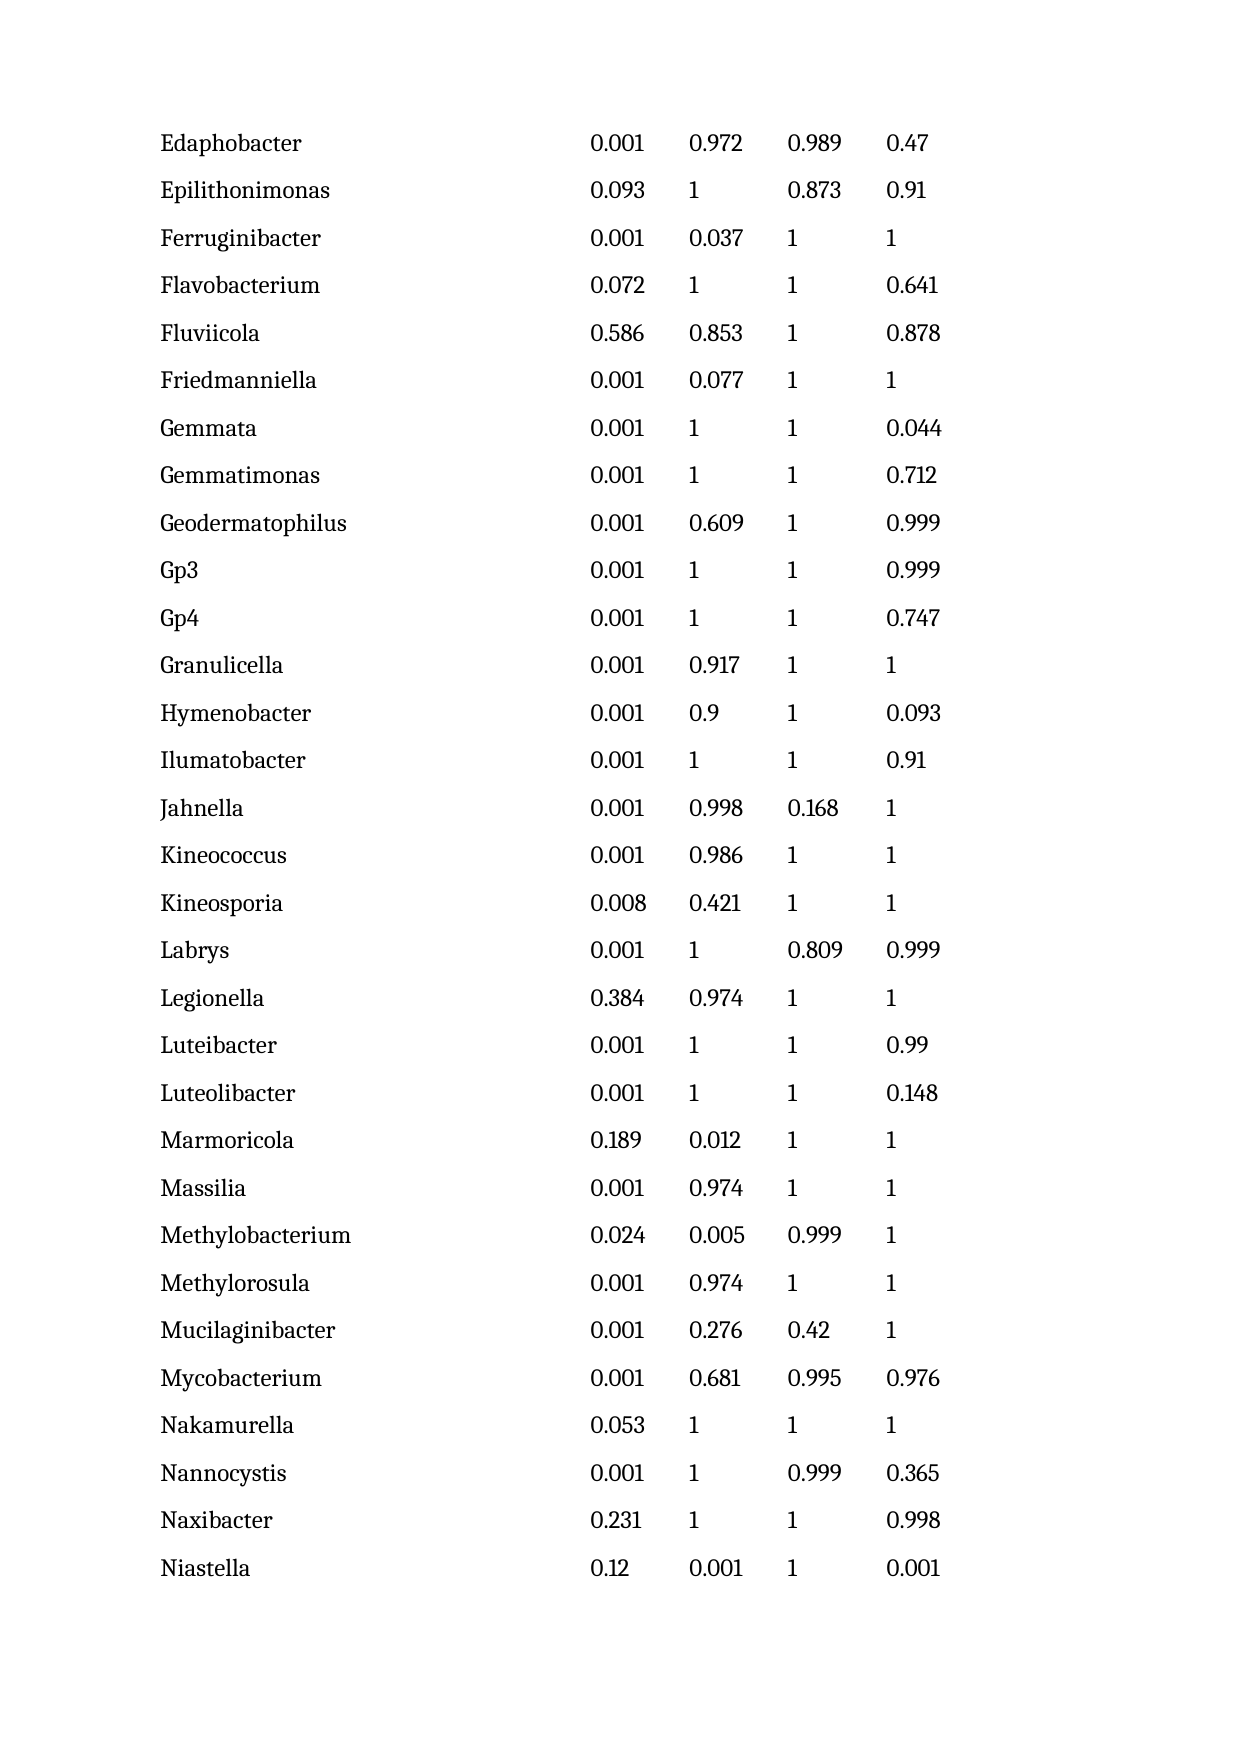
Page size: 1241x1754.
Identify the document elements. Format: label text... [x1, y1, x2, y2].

table_cell 1 [682, 168, 778, 213]
table_cell 1 [682, 738, 778, 783]
table_cell 0.001 [583, 1023, 680, 1068]
table_cell 0.001 [583, 595, 680, 641]
table_cell 1 [879, 785, 976, 831]
table_cell 0.001 [583, 1070, 680, 1116]
table_cell 0.231 [583, 1498, 680, 1543]
table_cell 0.586 [583, 310, 680, 356]
table_cell 0.012 [682, 1118, 778, 1163]
table_cell 0.976 [879, 1355, 976, 1401]
table_cell Kineococcus [153, 833, 581, 878]
table_cell 0.001 [879, 1545, 976, 1591]
table_cell 0.42 [780, 1308, 877, 1353]
table_cell Marmoricola [153, 1118, 581, 1163]
table_cell 1 [682, 548, 778, 593]
table_cell 0.998 [682, 785, 778, 831]
table_cell 0.077 [682, 358, 778, 403]
table_cell 1 [780, 975, 877, 1021]
table_cell Nannocystis [153, 1450, 581, 1496]
table_cell 1 [780, 833, 877, 878]
table_cell 1 [682, 1403, 778, 1448]
table_cell 0.001 [583, 785, 680, 831]
table_cell 0.001 [583, 833, 680, 878]
table_cell 0.47 [879, 120, 976, 166]
table_cell 0.986 [682, 833, 778, 878]
table_cell 0.91 [879, 168, 976, 213]
table_cell Friedmanniella [153, 358, 581, 403]
table_cell 1 [780, 1023, 877, 1068]
table_cell Gp4 [153, 595, 581, 641]
table_cell 0.044 [879, 405, 976, 451]
table_cell 0.999 [879, 500, 976, 546]
table_cell 0.878 [879, 310, 976, 356]
table_cell 0.001 [583, 1165, 680, 1211]
table_cell 1 [879, 1308, 976, 1353]
table_cell 0.365 [879, 1450, 976, 1496]
table_cell 0.024 [583, 1213, 680, 1258]
table_cell Kineosporia [153, 880, 581, 926]
table_cell 0.001 [583, 1355, 680, 1401]
table_cell 0.681 [682, 1355, 778, 1401]
table_cell 0.001 [583, 120, 680, 166]
table_cell 0.384 [583, 975, 680, 1021]
table_cell 0.148 [879, 1070, 976, 1116]
table_cell 0.974 [682, 1260, 778, 1306]
table_cell Naxibacter [153, 1498, 581, 1543]
table_cell Luteolibacter [153, 1070, 581, 1116]
table_cell Mucilaginibacter [153, 1308, 581, 1353]
table_cell 0.917 [682, 643, 778, 688]
table_cell 0.999 [879, 928, 976, 973]
table_cell 1 [682, 263, 778, 308]
table_cell Edaphobacter [153, 120, 581, 166]
table_cell 0.99 [879, 1023, 976, 1068]
table_cell 1 [879, 358, 976, 403]
table_cell Ferruginibacter [153, 215, 581, 261]
table_cell 1 [780, 310, 877, 356]
table_cell 0.001 [583, 453, 680, 498]
table_cell Legionella [153, 975, 581, 1021]
table_cell 1 [780, 1165, 877, 1211]
table_cell 0.974 [682, 1165, 778, 1211]
table_cell 0.747 [879, 595, 976, 641]
table_cell 1 [780, 500, 877, 546]
table_cell 1 [780, 595, 877, 641]
table_cell 0.853 [682, 310, 778, 356]
table_cell 0.005 [682, 1213, 778, 1258]
table_cell 1 [879, 1118, 976, 1163]
table_cell 1 [682, 928, 778, 973]
table_cell Massilia [153, 1165, 581, 1211]
table_cell Methylobacterium [153, 1213, 581, 1258]
table_cell 1 [682, 595, 778, 641]
table_cell 0.001 [682, 1545, 778, 1591]
table_cell 1 [879, 643, 976, 688]
table_cell Mycobacterium [153, 1355, 581, 1401]
table_cell Granulicella [153, 643, 581, 688]
table_cell 0.001 [583, 690, 680, 736]
table_cell 0.989 [780, 120, 877, 166]
table_cell 1 [879, 1403, 976, 1448]
table_cell Gemmatimonas [153, 453, 581, 498]
table_cell 1 [879, 1165, 976, 1211]
table_cell 0.053 [583, 1403, 680, 1448]
table_cell 1 [780, 405, 877, 451]
table_cell 0.712 [879, 453, 976, 498]
table_cell 0.001 [583, 215, 680, 261]
table_cell 1 [780, 880, 877, 926]
table_cell Epilithonimonas [153, 168, 581, 213]
table_cell 0.999 [780, 1450, 877, 1496]
table_cell 1 [780, 263, 877, 308]
table_cell 0.093 [583, 168, 680, 213]
table_cell 0.093 [879, 690, 976, 736]
table_cell Gemmata [153, 405, 581, 451]
table_cell 1 [780, 1545, 877, 1591]
table_cell 0.001 [583, 405, 680, 451]
table_cell Ilumatobacter [153, 738, 581, 783]
table_cell 1 [682, 405, 778, 451]
table_cell 0.001 [583, 548, 680, 593]
table_cell 0.168 [780, 785, 877, 831]
table_cell Gp3 [153, 548, 581, 593]
table_cell 0.001 [583, 1260, 680, 1306]
table_cell Labrys [153, 928, 581, 973]
table_cell 0.001 [583, 1450, 680, 1496]
table_cell 1 [780, 643, 877, 688]
table_cell 0.995 [780, 1355, 877, 1401]
table_cell 1 [780, 1403, 877, 1448]
table_cell 0.641 [879, 263, 976, 308]
table_cell 0.037 [682, 215, 778, 261]
table_cell 0.421 [682, 880, 778, 926]
table_cell 0.072 [583, 263, 680, 308]
table_cell Niastella [153, 1545, 581, 1591]
table_cell Geodermatophilus [153, 500, 581, 546]
table_cell 0.189 [583, 1118, 680, 1163]
table_cell 0.91 [879, 738, 976, 783]
table_cell 0.999 [879, 548, 976, 593]
table_cell Flavobacterium [153, 263, 581, 308]
table_cell Jahnella [153, 785, 581, 831]
table_cell 0.276 [682, 1308, 778, 1353]
table_cell 0.001 [583, 738, 680, 783]
table_cell 0.008 [583, 880, 680, 926]
table_cell 0.9 [682, 690, 778, 736]
table_cell 0.001 [583, 500, 680, 546]
table_cell 1 [879, 833, 976, 878]
table_cell 1 [780, 1260, 877, 1306]
table_cell 1 [682, 1070, 778, 1116]
table_cell 1 [780, 1070, 877, 1116]
table_cell 0.873 [780, 168, 877, 213]
table_cell 1 [879, 1260, 976, 1306]
table_cell 1 [879, 215, 976, 261]
table_cell 1 [780, 690, 877, 736]
table_cell 1 [780, 358, 877, 403]
table_cell Fluviicola [153, 310, 581, 356]
table_cell Methylorosula [153, 1260, 581, 1306]
table_cell 0.809 [780, 928, 877, 973]
table_cell 1 [879, 880, 976, 926]
table_cell 0.972 [682, 120, 778, 166]
table_cell 1 [780, 1118, 877, 1163]
table_cell 1 [879, 1213, 976, 1258]
table_cell 0.12 [583, 1545, 680, 1591]
table_cell 0.001 [583, 928, 680, 973]
table_cell Luteibacter [153, 1023, 581, 1068]
table_cell 0.001 [583, 1308, 680, 1353]
table_cell 1 [682, 1450, 778, 1496]
table_cell 1 [682, 453, 778, 498]
table_cell 1 [780, 1498, 877, 1543]
table_cell 1 [682, 1023, 778, 1068]
table_cell 0.974 [682, 975, 778, 1021]
table_cell 1 [682, 1498, 778, 1543]
table_cell 0.999 [780, 1213, 877, 1258]
table_cell 0.998 [879, 1498, 976, 1543]
table_cell 0.001 [583, 643, 680, 688]
table_cell Nakamurella [153, 1403, 581, 1448]
table_cell 1 [879, 975, 976, 1021]
table_cell 1 [780, 738, 877, 783]
table_cell 1 [780, 453, 877, 498]
table_cell 1 [780, 548, 877, 593]
table_cell Hymenobacter [153, 690, 581, 736]
table_cell 0.001 [583, 358, 680, 403]
table_cell 1 [780, 215, 877, 261]
table_cell 0.609 [682, 500, 778, 546]
